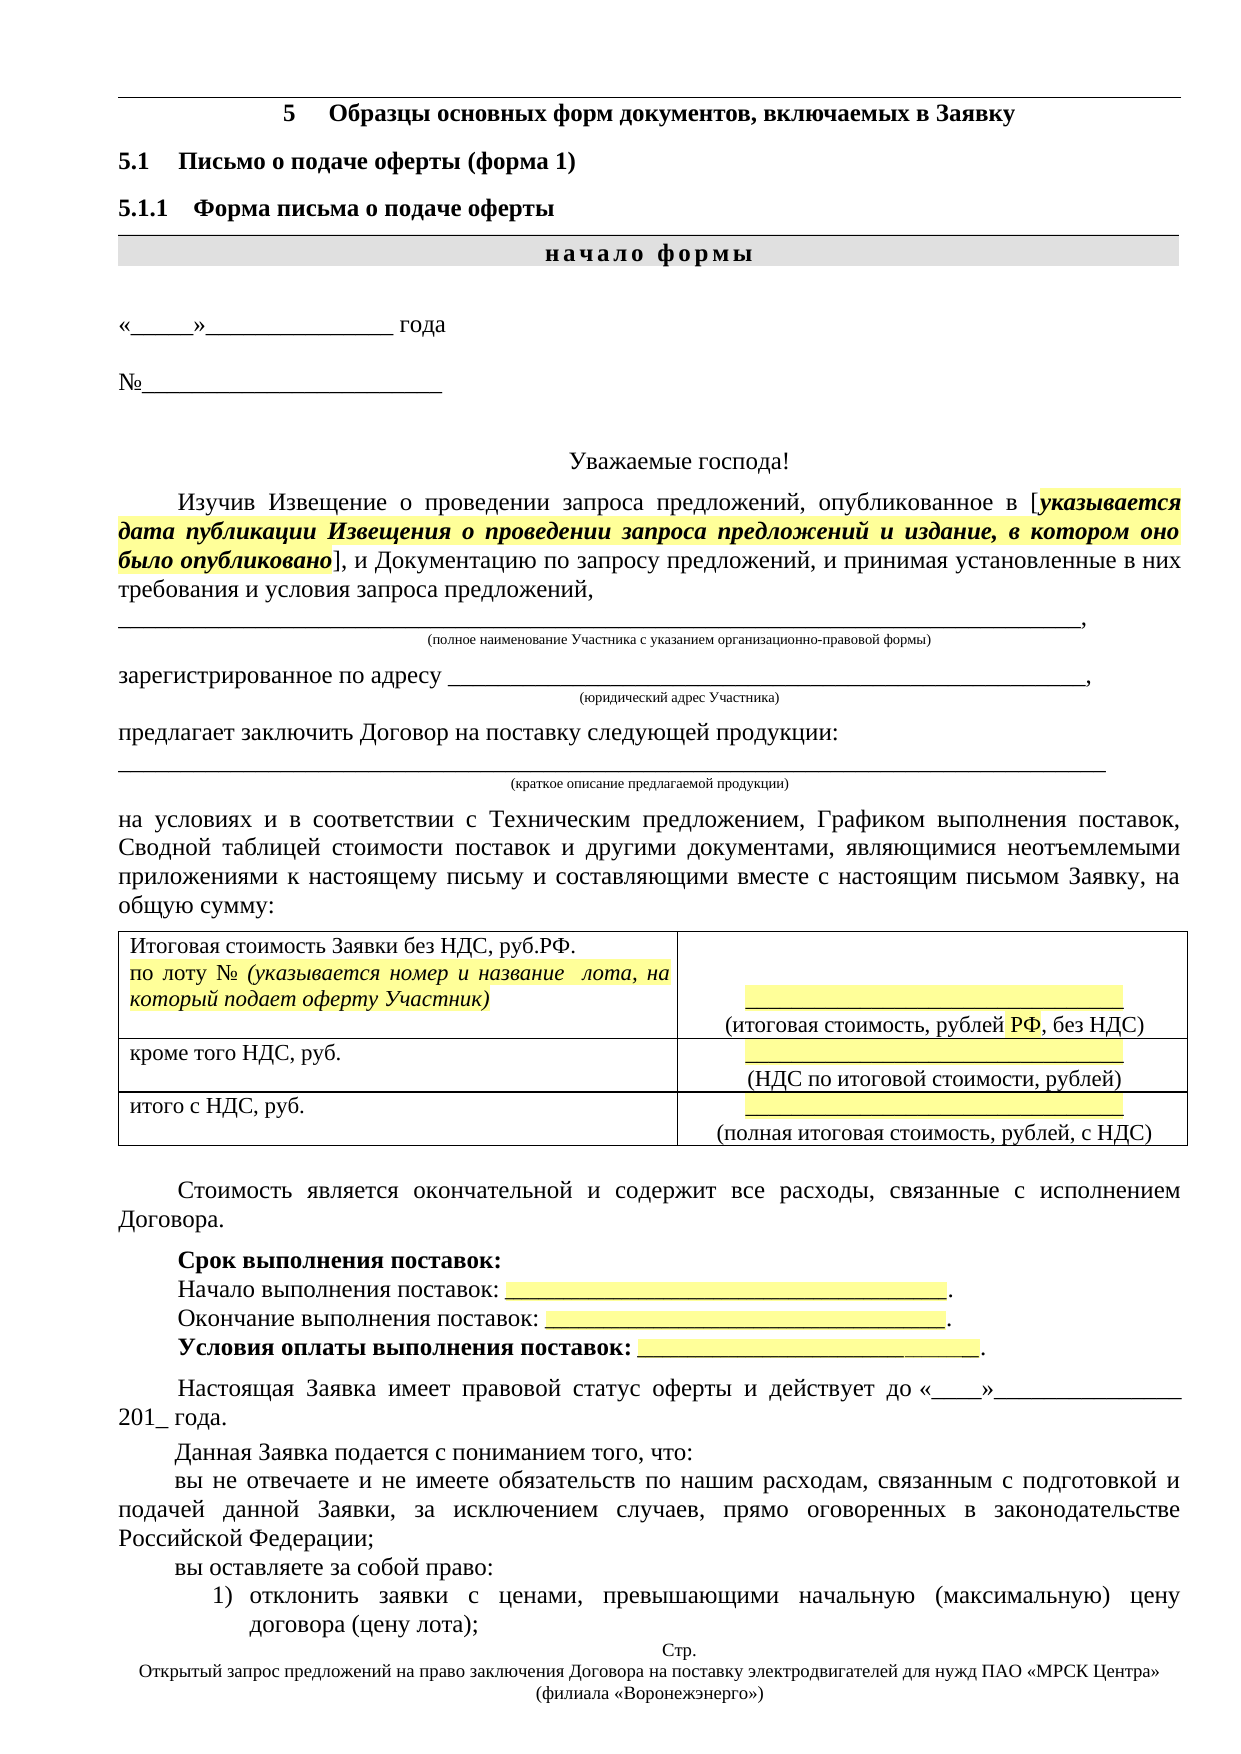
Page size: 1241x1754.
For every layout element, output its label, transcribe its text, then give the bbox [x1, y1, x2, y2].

text Срок выполнения поставок: [118, 1245, 1181, 1274]
text №________________________ [118, 367, 635, 396]
table_cell _________________________________ (полная итоговая стоимость, рублей, с НДС) [678, 1093, 1187, 1145]
text Окончание выполнения поставок: ________________________________________________. [118, 1303, 1181, 1332]
text «_____»_______________ года [118, 309, 635, 338]
list отклонить заявки с ценами, превышающими начальную (максимальную) цену договора (цену лота); [212, 1580, 1181, 1638]
text вы не отвечаете и не имеете обязательств по нашим расходам, связанным с подготовкой и подачей данной Заявки, за исключением случаев, прямо оговоренных в законодательстве Российской Федерации; [118, 1465, 1181, 1552]
text Данная Заявка подается с пониманием того, что: [118, 1437, 1181, 1465]
subtitle Образцы основных форм документов, включаемых в Заявку [117, 98, 1181, 127]
text (полное наименование Участника с указанием организационно-правовой формы) [118, 631, 1181, 660]
text зарегистрированное по адресу ___________________________________________________, [118, 660, 1181, 689]
table_cell _________________________________ (НДС по итоговой стоимости, рублей) [678, 1039, 1187, 1091]
text Стоимость является окончательной и содержит все расходы, связанные с исполнением Договора. [118, 1175, 1181, 1233]
text _____________________________________________________________________________, [118, 602, 1181, 631]
text на условиях и в соответствии с Техническим предложением, Графиком выполнения поставок, Сводной таблицей стоимости поставок и другими документами, являющимися неотъемлемыми приложениями к настоящему письму и составляющими вместе с настоящим письмом Заявку, на общую сумму: [118, 804, 1181, 919]
table_cell кроме того НДС, руб. [119, 1039, 677, 1091]
text начало формы [118, 236, 1179, 266]
subtitle Форма письма о подаче оферты [118, 193, 1181, 222]
text Настоящая Заявка имеет правовой статус оферты и действует до «____»_______________ 201_ года. [118, 1373, 1181, 1430]
text предлагает заключить Договор на поставку следующей продукции: [118, 717, 1181, 746]
subtitle Письмо о подаче оферты (форма 1) [118, 146, 1181, 175]
text Условия оплаты выполнения поставок: _________________________________________. [118, 1332, 1181, 1360]
text Изучив Извещение о проведении запроса предложений, опубликованное в [указывается дата публикации Извещения о проведении запроса предложений и издание, в котором оно было опубликовано], и Документацию по запросу предложений, и принимая установленные в них требования и условия запроса предложений, [118, 545, 1181, 602]
text Уважаемые господа! [118, 446, 1181, 475]
text Начало выполнения поставок: _____________________________________________________. [118, 1274, 1181, 1303]
text Изучив Извещение о проведении запроса предложений, опубликованное в [указывается дата публикации Извещения о проведении запроса предложений и издание, в котором оно было опубликовано], и Документацию по запросу предложений, и принимая установленные в них требования и условия запроса предложений, [118, 487, 1181, 516]
text _______________________________________________________________________________ [118, 746, 1181, 775]
table_header Итоговая стоимость Заявки без НДС, руб.РФ. по лоту № (указывается номер и название лота, на который подает оферту Участник) [119, 932, 677, 1038]
text вы оставляете за собой право: [118, 1552, 1181, 1580]
table_cell итого с НДС, руб. [119, 1093, 677, 1145]
text (краткое описание предлагаемой продукции) [118, 775, 1181, 804]
text (юридический адрес Участника) [118, 689, 1181, 717]
table_header _________________________________ (итоговая стоимость, рублей РФ, без НДС) [678, 932, 1187, 1038]
